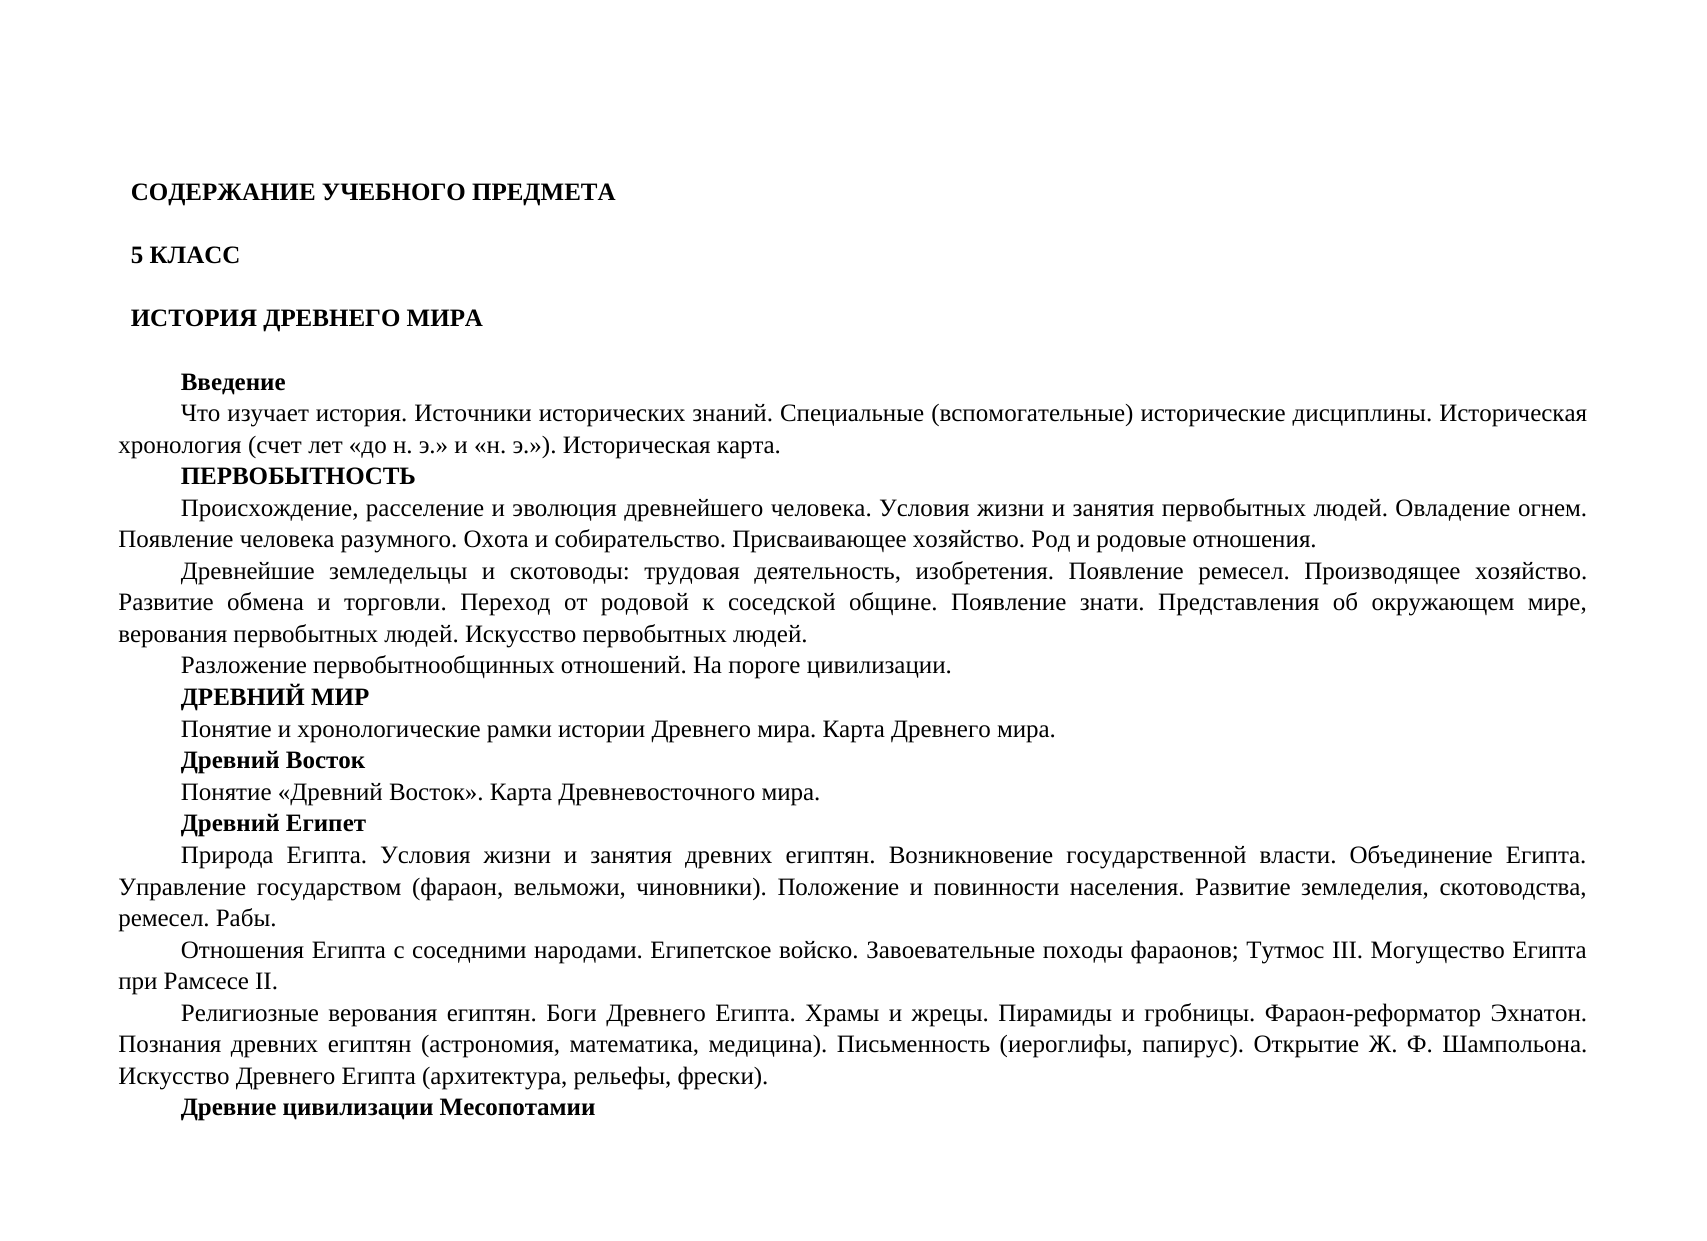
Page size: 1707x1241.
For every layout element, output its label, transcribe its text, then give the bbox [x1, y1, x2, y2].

text Природа Египта. Условия жизни и занятия древних египтян. Возникновение государственной власти. Объединение Египта. Управление государством (фараон, вельможи, чиновники). Положение и повинности населения. Развитие земледелия, скотоводства, ремесел. Рабы. [118, 840, 1588, 932]
text Древний Египет [118, 808, 1588, 837]
text Отношения Египта с соседними народами. Египетское войско. Завоевательные походы фараонов; Тутмос III. Могущество Египта при Рамсесе II. [118, 935, 1588, 995]
text Происхождение, расселение и эволюция древнейшего человека. Условия жизни и занятия первобытных людей. Овладение огнем. Появление человека разумного. Охота и собирательство. Присваивающее хозяйство. Род и родовые отношения. [118, 493, 1588, 553]
text 5 КЛАСС [131, 240, 1588, 269]
text Введение [118, 367, 1588, 395]
text Понятие и хронологические рамки истории Древнего мира. Карта Древнего мира. [118, 714, 1588, 742]
text Древние цивилизации Месопотамии [118, 1092, 1588, 1121]
text СОДЕРЖАНИЕ УЧЕБНОГО ПРЕДМЕТА [131, 177, 1588, 206]
text ПЕРВОБЫТНОСТЬ [118, 461, 1588, 490]
text Что изучает история. Источники исторических знаний. Специальные (вспомогательные) исторические дисциплины. Историческая хронология (счет лет «до н. э.» и «н. э.»). Историческая карта. [118, 398, 1588, 458]
text Разложение первобытнообщинных отношений. На пороге цивилизации. [118, 651, 1588, 679]
text Понятие «Древний Восток». Карта Древневосточного мира. [118, 777, 1588, 806]
text ИСТОРИЯ ДРЕВНЕГО МИРА [131, 303, 1588, 332]
text Религиозные верования египтян. Боги Древнего Египта. Храмы и жрецы. Пирамиды и гробницы. Фараон-реформатор Эхнатон. Познания древних египтян (астрономия, математика, медицина). Письменность (иероглифы, папирус). Открытие Ж. Ф. Шампольона. Искусство Древнего Египта (архитектура, рельефы, фрески). [118, 998, 1588, 1090]
text Древнейшие земледельцы и скотоводы: трудовая деятельность, изобретения. Появление ремесел. Производящее хозяйство. Развитие обмена и торговли. Переход от родовой к соседской общине. Появление знати. Представления об окружающем мире, верования первобытных людей. Искусство первобытных людей. [118, 556, 1588, 648]
text ДРЕВНИЙ МИР [118, 682, 1588, 711]
text Древний Восток [118, 745, 1588, 774]
